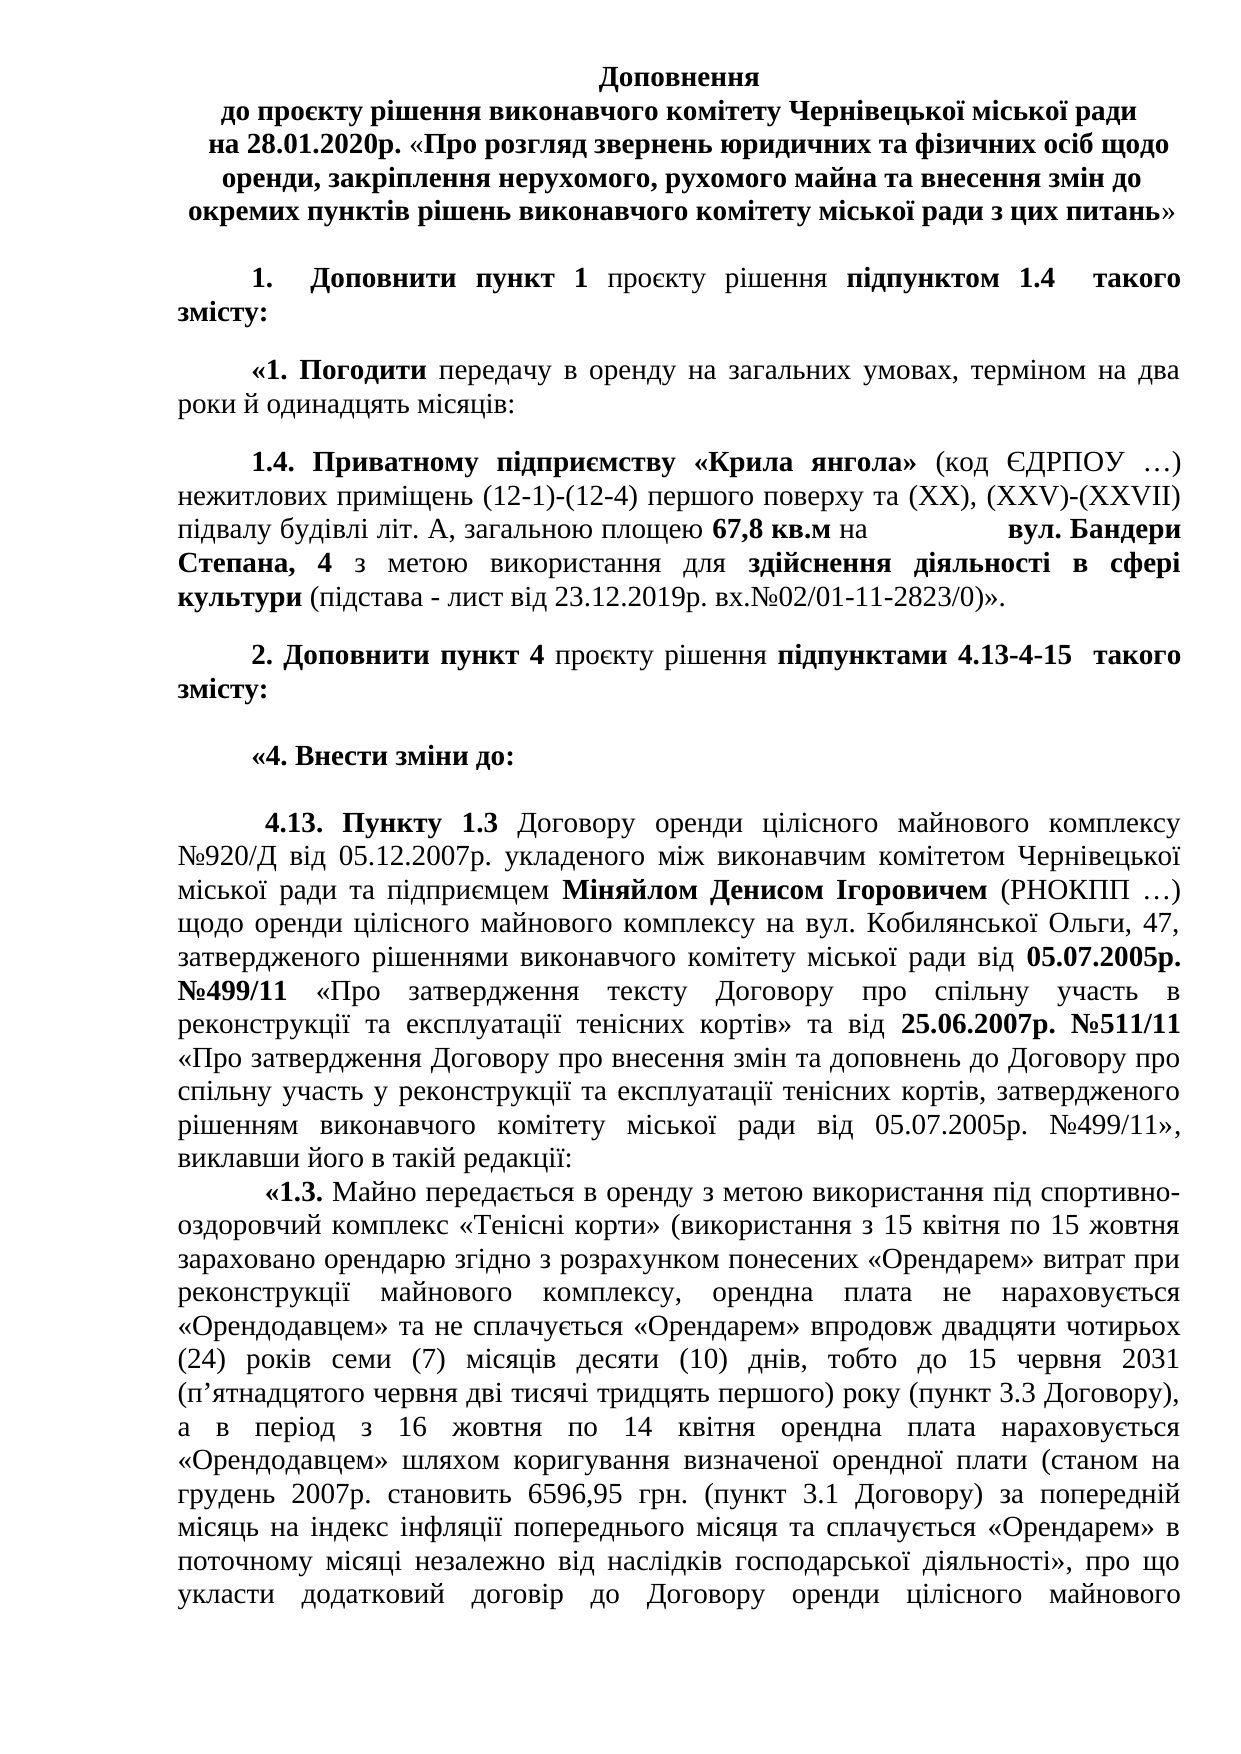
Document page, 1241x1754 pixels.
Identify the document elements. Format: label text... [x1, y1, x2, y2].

text «4. Внести зміни до: [177, 738, 1186, 771]
text 2. Доповнити пункт 4 проєкту рішення підпунктами 4.13-4-15 такого змісту: [177, 637, 1181, 704]
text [177, 1174, 1181, 1610]
text 1.4. Приватному підприємству «Крила янгола» (код ЄДРПОУ …) нежитлових приміщень (12-1)-(12-4) першого поверху та (ХХ), (ХХV)-(ХХVІІ) підвалу будівлі літ. А, загальною площею 67,8 кв.м на вул. Бандери Степана, 4 з метою використання для здійснення діяльності в сфері культури (підстава - лист від 23.12.2019р. вх.№02/01-11-2823/0)». [177, 444, 1181, 612]
text до проєкту рішення виконавчого комітету Чернівецької міської ради [177, 93, 1181, 126]
text Доповнення [177, 59, 1181, 93]
list Доповнити пункт 1 проєкту рішення підпунктом 1.4 такого змісту: [177, 260, 1181, 327]
text 4.13. Пункту 1.3 Договору оренди цілісного майнового комплексу №920/Д від 05.12.2007р. укладеного між виконавчим комітетом Чернівецької міської ради та підприємцем Міняйлом Денисом Ігоровичем (РНОКПП …) щодо оренди цілісного майнового комплексу на вул. Кобилянської Ольги, 47, затвердженого рішеннями виконавчого комітету міської ради від 05.07.2005р. №499/11 «Про затвердження тексту Договору про спільну участь в реконструкції та експлуатації тенісних кортів» та від 25.06.2007р. №511/11 «Про затвердження Договору про внесення змін та доповнень до Договору про спільну участь у реконструкції та експлуатації тенісних кортів, затвердженого рішенням виконавчого комітету міської ради від 05.07.2005р. №499/11», виклавши його в такій редакції: [177, 805, 1181, 1174]
text на 28.01.2020р. «Про розгляд звернень юридичних та фізичних осіб щодо оренди, закріплення нерухомого, рухомого майна та внесення змін до окремих пунктів рішень виконавчого комітету міської ради з цих питань» [177, 126, 1186, 227]
text «1. Погодити передачу в оренду на загальних умовах, терміном на два роки й одинадцять місяців: [177, 352, 1181, 419]
